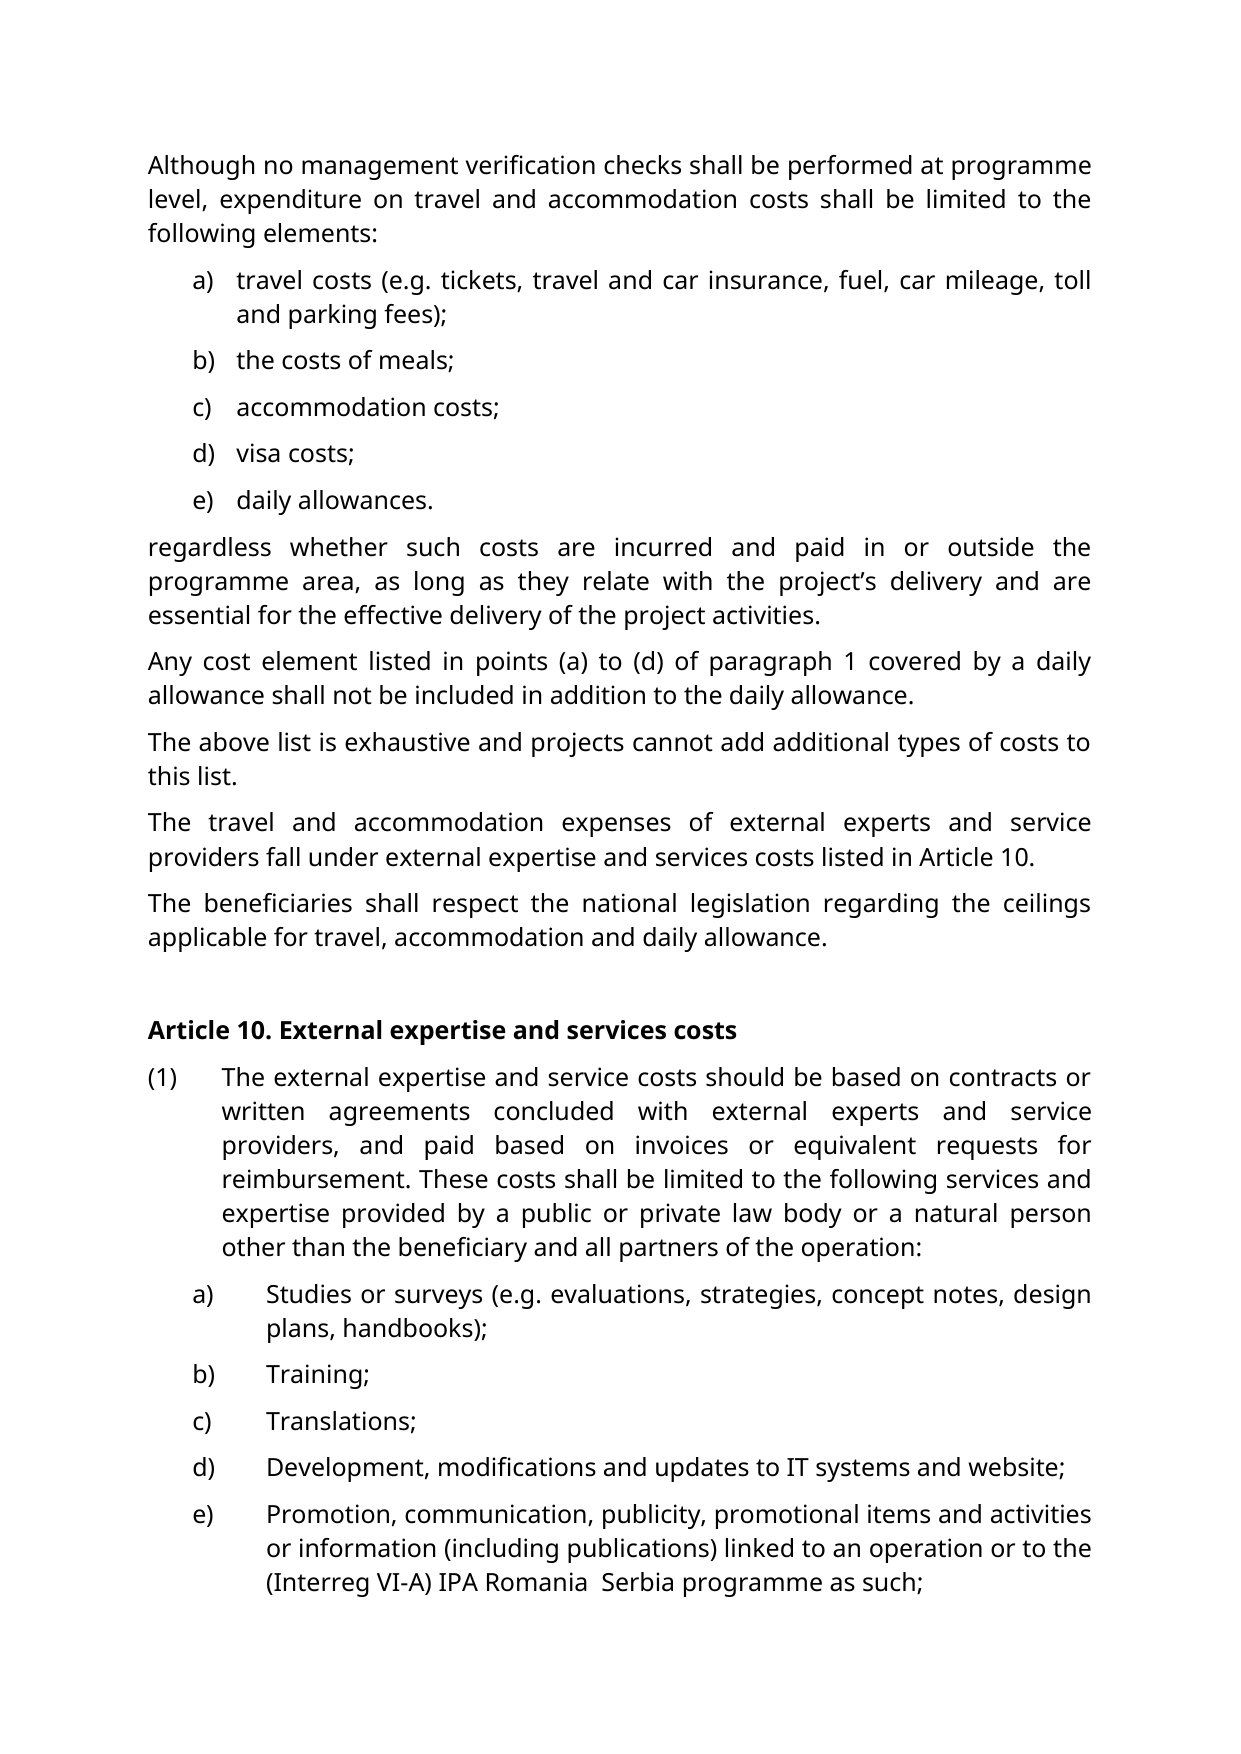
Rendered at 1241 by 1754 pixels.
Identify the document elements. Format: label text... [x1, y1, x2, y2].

text Article 10. External expertise and services costs [148, 1013, 1093, 1047]
list daily allowances. [192, 483, 1093, 517]
list the costs of meals; [192, 343, 1093, 377]
list visa costs; [192, 436, 1093, 470]
text Although no management verification checks shall be performed at programme level, expenditure on travel and accommodation costs shall be limited to the following elements: [148, 148, 1093, 250]
list travel costs (e.g. tickets, travel and car insurance, fuel, car mileage, toll and parking fees); [192, 262, 1093, 330]
text Any cost element listed in points (a) to (d) of paragraph 1 covered by a daily allowance shall not be included in addition to the daily allowance. [148, 644, 1093, 712]
list accommodation costs; [192, 389, 1093, 423]
list Development, modifications and updates to IT systems and website; [192, 1450, 1093, 1484]
text The beneficiaries shall respect the national legislation regarding the ceilings applicable for travel, accommodation and daily allowance. [148, 886, 1093, 954]
list Studies or surveys (e.g. evaluations, strategies, concept notes, design plans, handbooks); [192, 1276, 1093, 1344]
list Translations; [192, 1403, 1093, 1438]
list Promotion, communication, publicity, promotional items and activities or information (including publications) linked to an operation or to the (Interreg VI-A) IPA Romania Serbia programme as such; [192, 1497, 1093, 1599]
text The above list is exhaustive and projects cannot add additional types of costs to this list. [148, 724, 1093, 793]
text The travel and accommodation expenses of external experts and service providers fall under external expertise and services costs listed in Article 10. [148, 805, 1093, 873]
text regardless whether such costs are incurred and paid in or outside the programme area, as long as they relate with the project’s delivery and are essential for the effective delivery of the project activities. [148, 529, 1093, 631]
list Training; [192, 1357, 1093, 1391]
list The external expertise and service costs should be based on contracts or written agreements concluded with external experts and service providers, and paid based on invoices or equivalent requests for reimbursement. These costs shall be limited to the following services and expertise provided by a public or private law body or a natural person other than the beneficiary and all partners of the operation: [148, 1059, 1093, 1264]
